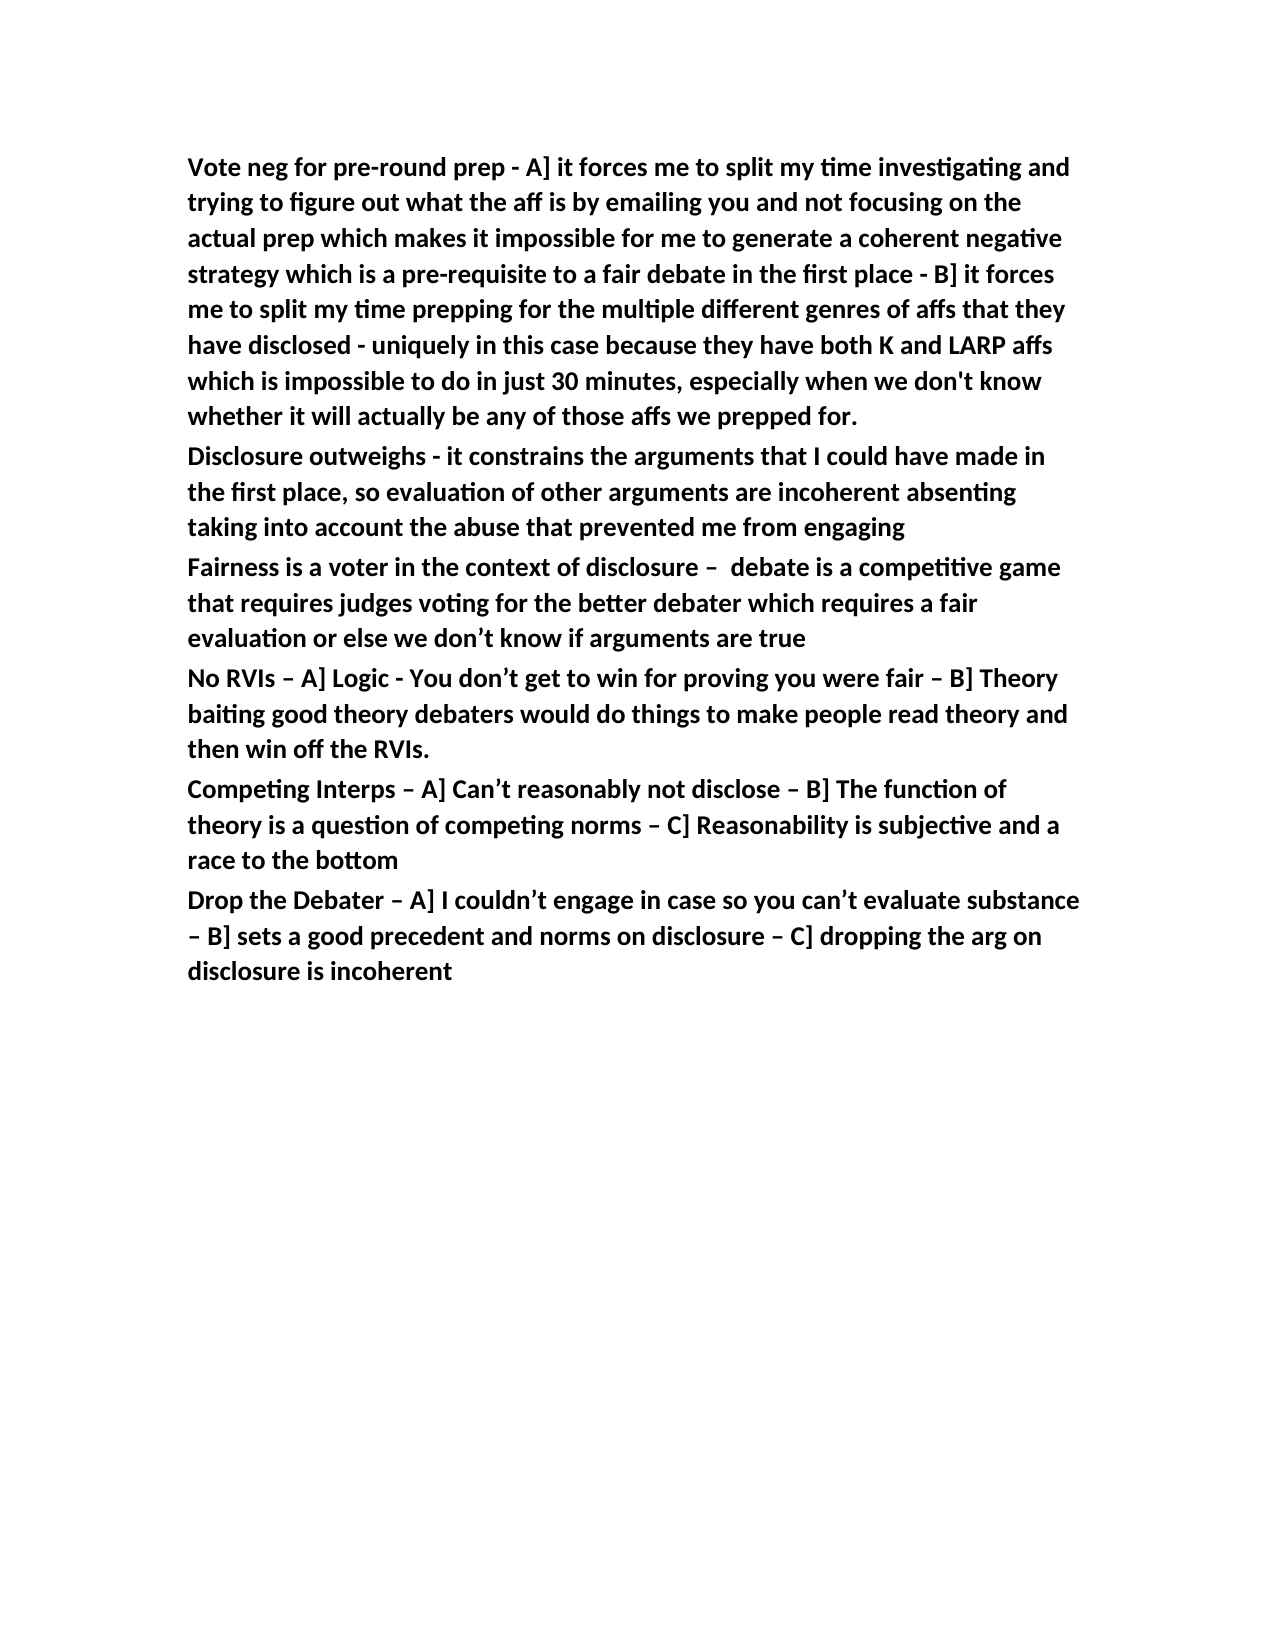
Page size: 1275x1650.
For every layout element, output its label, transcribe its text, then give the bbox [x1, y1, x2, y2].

subtitle Disclosure outweighs - it constrains the arguments that I could have made in the first place, so evaluation of other arguments are incoherent absenting taking into account the abuse that prevented me from engaging [187, 439, 1087, 543]
subtitle No RVIs – A] Logic - You don’t get to win for proving you were fair – B] Theory baiting good theory debaters would do things to make people read theory and then win off the RVIs. [187, 661, 1087, 766]
subtitle Fairness is a voter in the context of disclosure – debate is a competitive game that requires judges voting for the better debater which requires a fair evaluation or else we don’t know if arguments are true [187, 550, 1087, 654]
subtitle Vote neg for pre-round prep - A] it forces me to split my time investigating and trying to figure out what the aff is by emailing you and not focusing on the actual prep which makes it impossible for me to generate a coherent negative strategy which is a pre-requisite to a fair debate in the first place - B] it forces me to split my time prepping for the multiple different genres of affs that they have disclosed - uniquely in this case because they have both K and LARP affs which is impossible to do in just 30 minutes, especially when we don't know whether it will actually be any of those affs we prepped for. [187, 150, 1087, 432]
subtitle Competing Interps – A] Can’t reasonably not disclose – B] The function of theory is a question of competing norms – C] Reasonability is subjective and a race to the bottom [187, 772, 1087, 877]
subtitle Drop the Debater – A] I couldn’t engage in case so you can’t evaluate substance – B] sets a good precedent and norms on disclosure – C] dropping the arg on disclosure is incoherent [187, 883, 1087, 988]
